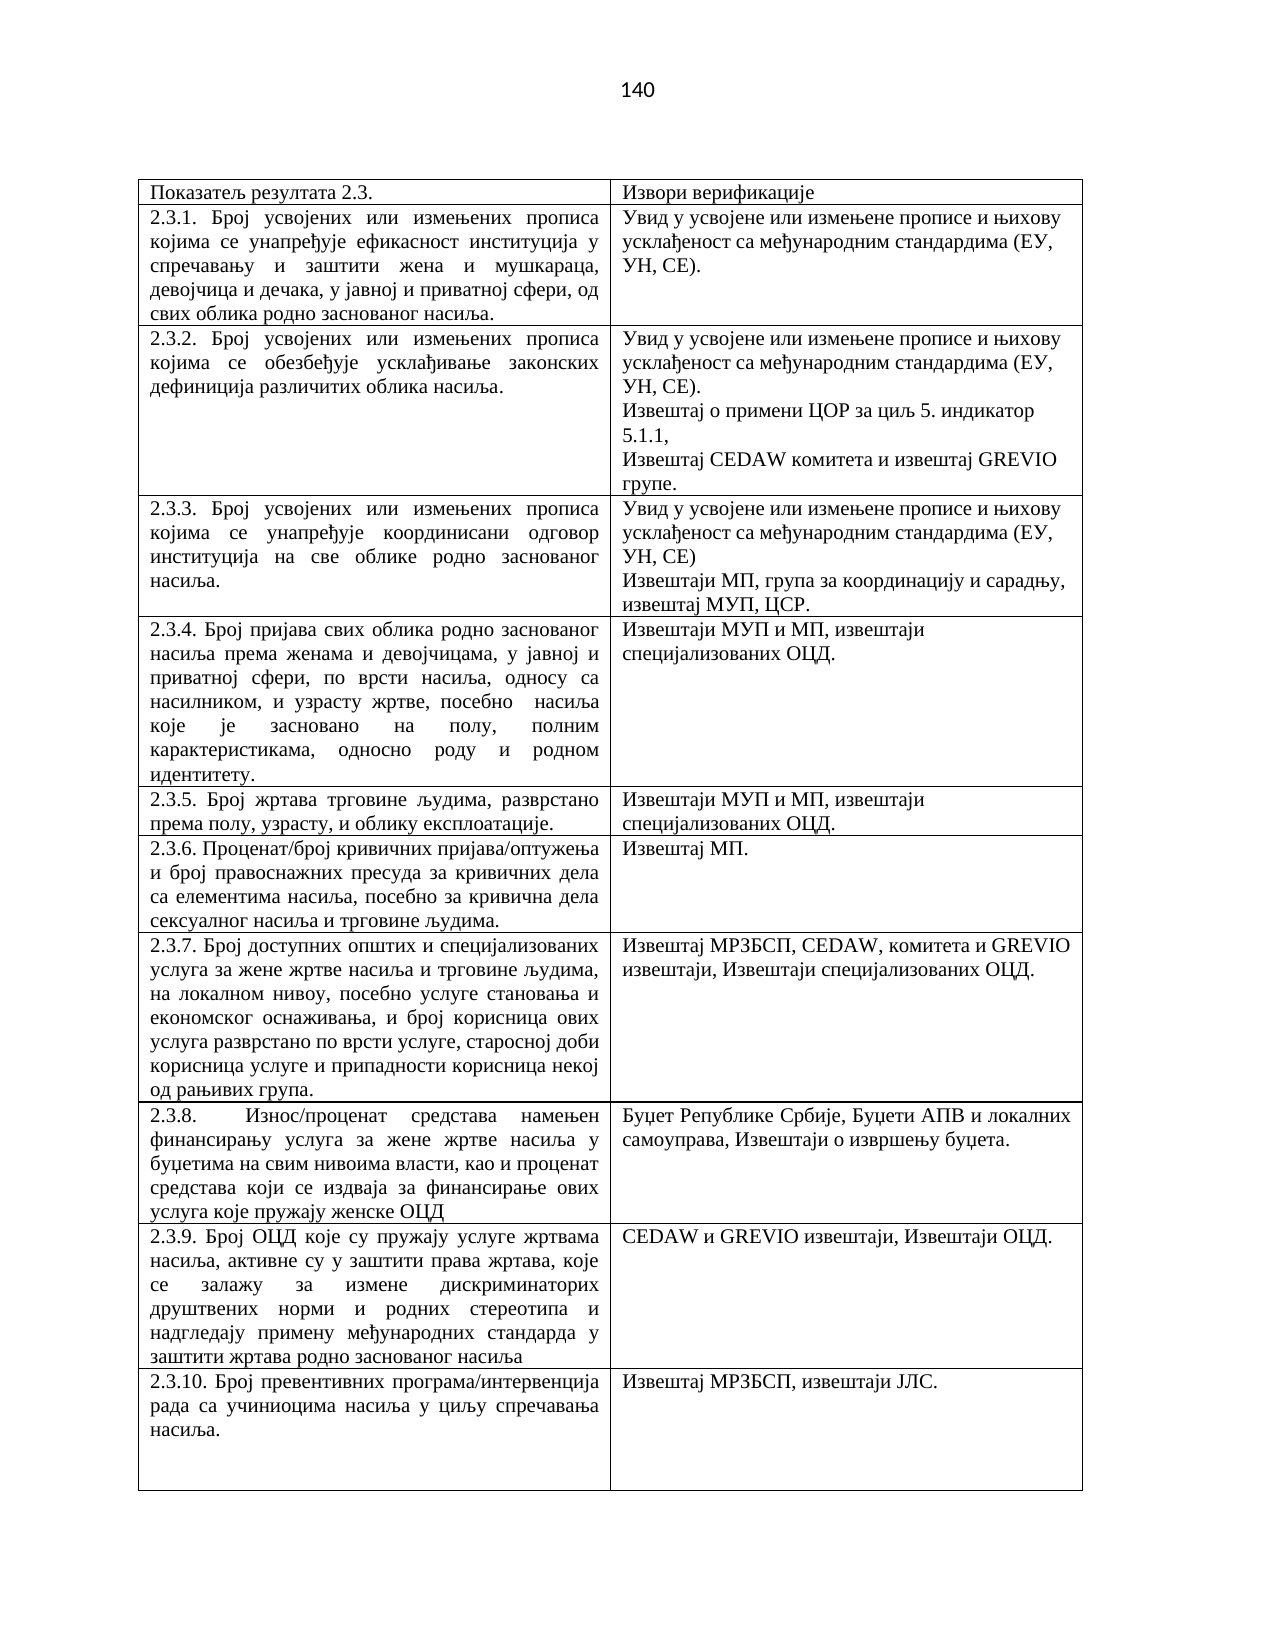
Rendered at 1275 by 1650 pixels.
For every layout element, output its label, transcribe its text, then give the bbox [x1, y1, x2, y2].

table_cell 2.3.8. Износ/проценат средстава намењен финансирању услуга за жене жртве насиља у буџетима на свим нивоима власти, као и проценат средстава који се издваја за финансирање ових услуга које пружају женске ОЦД [139, 1103, 610, 1223]
table_cell Увид у усвојене или измењене прописе и њихову усклађеност са међународним стандардима (ЕУ, УН, СЕ). [611, 205, 1082, 325]
table_cell Извештаји МУП и МП, извештаји специјализованих ОЦД. [611, 617, 1082, 786]
table_cell CEDAW и GREVIO извештаји, Извештаји ОЦД. [611, 1224, 1082, 1368]
table_cell 2.3.2. Број усвојених или измењених прописа којима се обезбеђује усклађивање законских дефиниција различитих облика насиља. [139, 326, 610, 495]
table_cell Извештај МРЗБСП, извештаји ЈЛС. [611, 1369, 1082, 1489]
table_cell 2.3.6. Проценат/број кривичних пријава/оптужења и број правоснажних пресуда за кривичних дела са елементима насиља, посебно за кривична дела сексуалног насиља и трговине људима. [139, 836, 610, 932]
table_cell 2.3.1. Број усвојених или измењених прописа којима се унапређује ефикасност институција у спречавању и заштити жена и мушкараца, девојчица и дечака, у јавној и приватној сфери, од свих облика родно заснованог насиља. [139, 205, 610, 325]
table_cell Извештај МРЗБСП, CEDAW, комитета и GREVIO извештаји, Извештаји специјализованих ОЦД. [611, 933, 1082, 1101]
table_cell 2.3.3. Број усвојених или измењених прописа којима се унапређује координисани одговор институција на све облике родно заснованог насиља. [139, 496, 610, 616]
table_cell Извештаји МУП и МП, извештаји специјализованих ОЦД. [611, 787, 1082, 835]
table_cell 2.3.5. Број жртава трговине људима, разврстано према полу, узрасту, и облику експлоатације. [139, 787, 610, 835]
table_cell Извештај МП. [611, 836, 1082, 932]
table_cell 2.3.10. Број превентивних програма/интервенција рада са учиниоцима насиља у циљу спречавања насиља. [139, 1369, 610, 1489]
table_header Извори верификације [611, 180, 1082, 204]
table_header Показатељ резултата 2.3. [139, 180, 610, 204]
table_cell 2.3.4. Број пријава свих облика родно заснованог насиља према женама и девојчицама, у јавној и приватној сфери, по врсти насиља, односу са насилником, и узрасту жртве, посебно насиља које је засновано на полу, полним карактеристикама, односно роду и родном идентитету. [139, 617, 610, 786]
table_cell 2.3.7. Број доступних општих и специјализованих услуга за жене жртве насиља и трговине људима, на локалном нивоу, посебно услуге становања и економског оснаживања, и број корисница ових услуга разврстано по врсти услуге, старосној доби корисница услуге и припадности корисница некој од рањивих група. [139, 933, 610, 1101]
table_cell Буџет Републике Србије, Буџети АПВ и локалних самоуправа, Извештаји о извршењу буџета. [611, 1103, 1082, 1223]
table_cell Увид у усвојене или измењене прописе и њихову усклађеност са међународним стандардима (ЕУ, УН, СЕ) Извештаји МП, група за координацију и сарадњу, извештај МУП, ЦСР. [611, 496, 1082, 616]
table_cell Увид у усвојене или измењене прописе и њихову усклађеност са међународним стандардима (ЕУ, УН, СЕ). Извештај о примени ЦОР за циљ 5. индикатор 5.1.1, Извештај CEDAW комитета и извештај GREVIO групе. [611, 326, 1082, 495]
table_cell 2.3.9. Број ОЦД које су пружају услуге жртвама насиља, активне су у заштити права жртава, које се залажу за измене дискриминаторих друштвених норми и родних стереотипа и надгледају примену међународних стандарда у заштити жртава родно заснованог насиља [139, 1224, 610, 1368]
